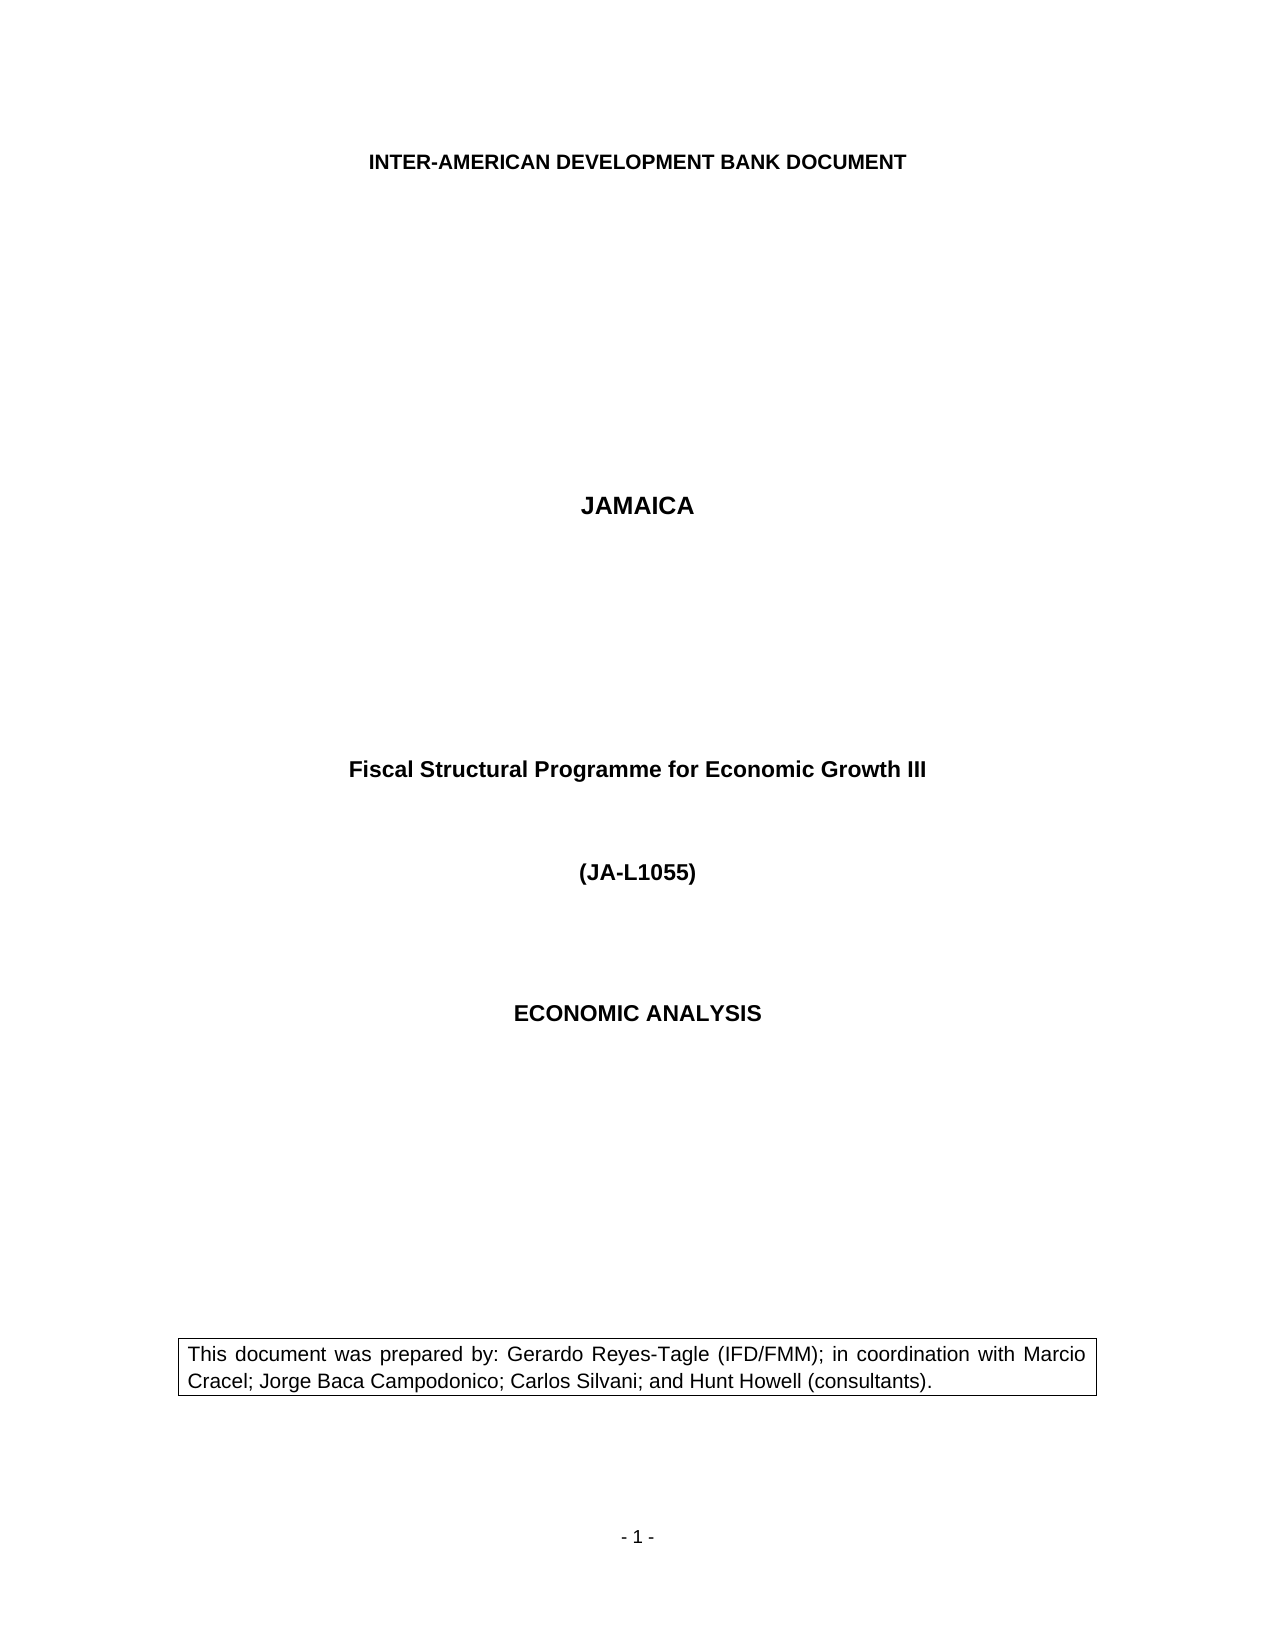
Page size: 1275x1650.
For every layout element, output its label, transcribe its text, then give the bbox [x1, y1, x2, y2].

text JAMAICA [187, 491, 1087, 520]
text This document was prepared by: Gerardo Reyes-Tagle (IFD/FMM); in coordination with Marcio Cracel; Jorge Baca Campodonico; Carlos Silvani; and Hunt Howell (consultants). [179, 1339, 1096, 1395]
text ECONOMIC ANALYSIS [187, 1000, 1087, 1026]
text Fiscal Structural Programme for Economic Growth III [187, 756, 1087, 783]
text (JA-L1055) [187, 858, 1087, 885]
text INTER-AMERICAN DEVELOPMENT BANK DOCUMENT [187, 150, 1087, 174]
